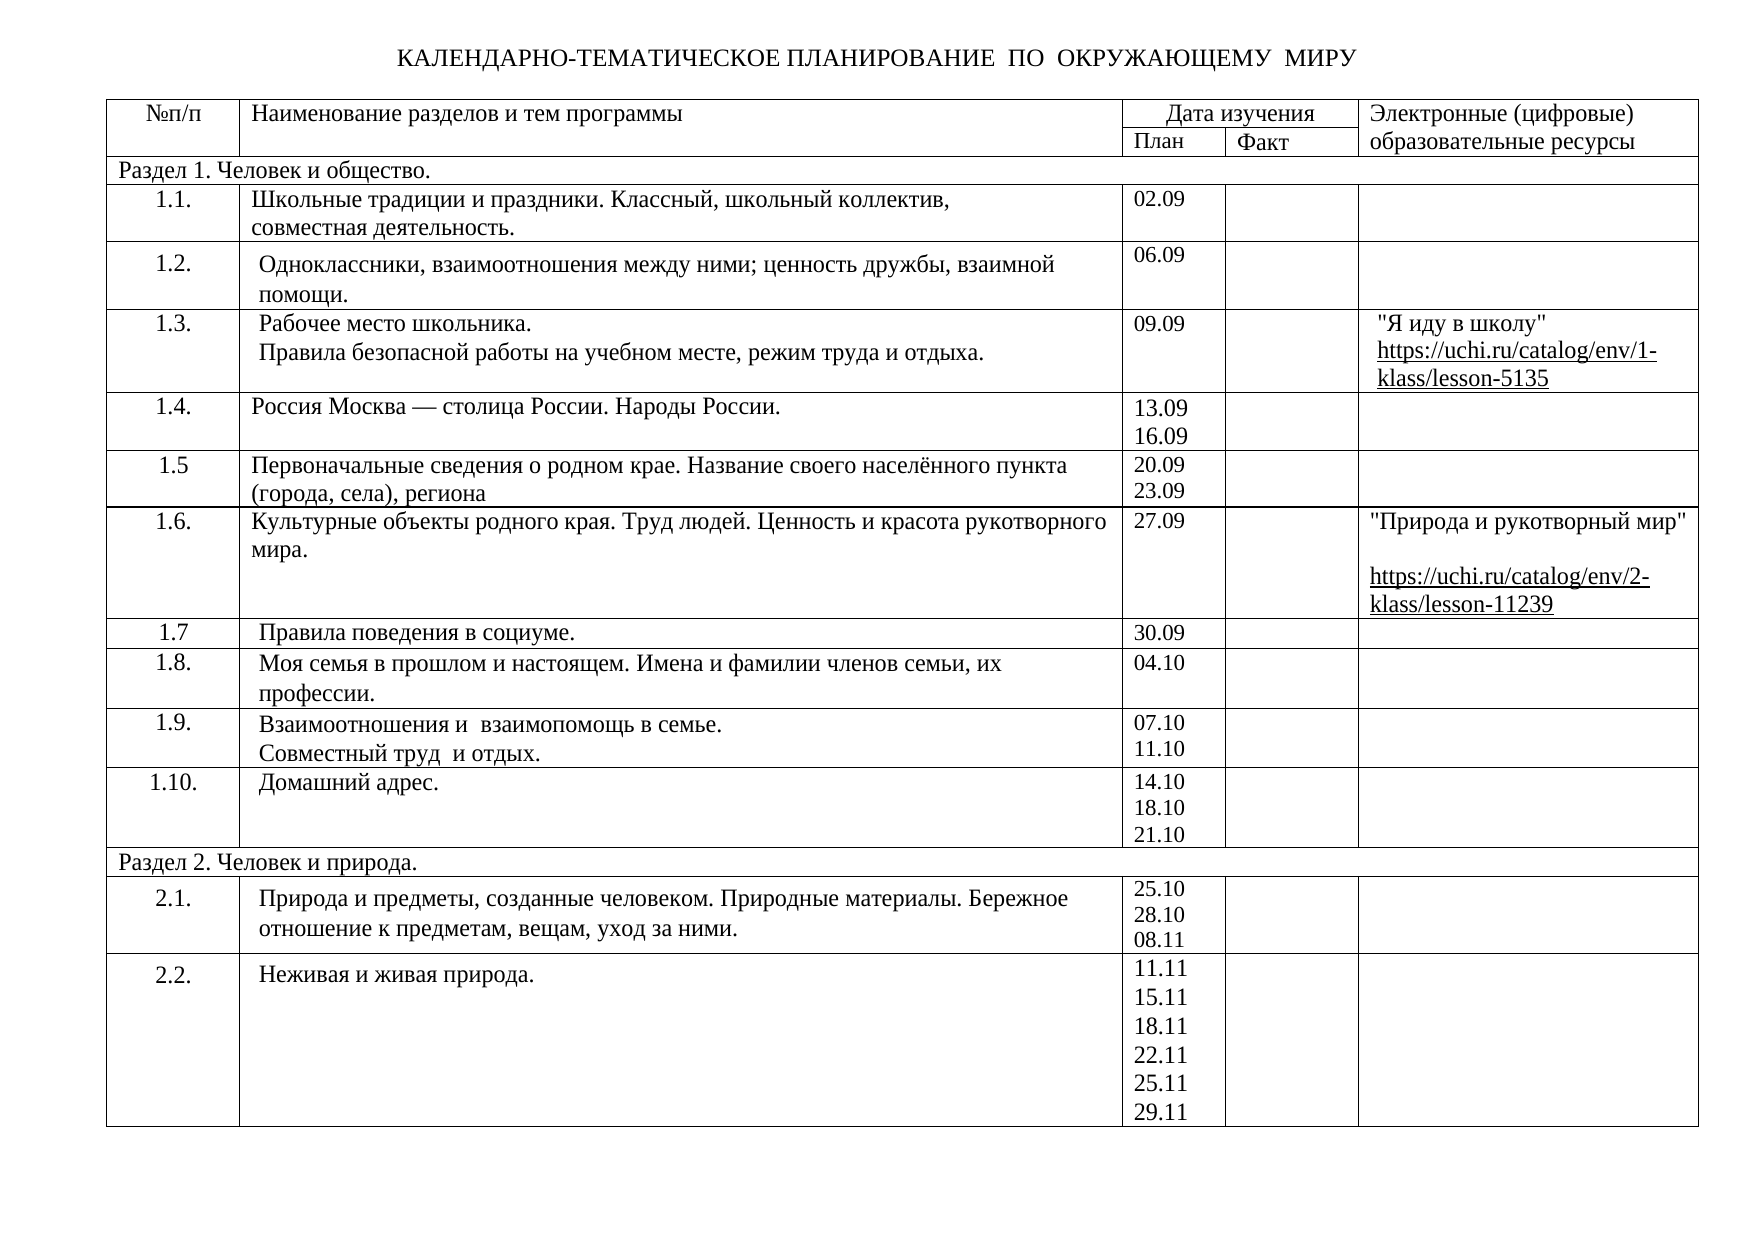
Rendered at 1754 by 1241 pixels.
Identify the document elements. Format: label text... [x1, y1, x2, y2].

table_header №п/п [107, 100, 239, 156]
table_cell [1226, 242, 1358, 308]
table_cell Домашний адрес. [240, 768, 1122, 847]
table_cell Раздел 1. Человек и общество. [107, 157, 1698, 184]
table_cell 20.09 23.09 [1123, 451, 1225, 506]
table_cell [1226, 619, 1358, 647]
table_cell [1226, 393, 1358, 450]
table_cell 13.09 16.09 [1123, 393, 1225, 450]
table_cell Моя семья в прошлом и настоящем. Имена и фамилии членов семьи, их профессии. [240, 649, 1122, 708]
table_cell 02.09 [1123, 185, 1225, 241]
table_cell [1226, 451, 1358, 506]
table_cell [1359, 242, 1698, 308]
table_cell 04.10 [1123, 649, 1225, 708]
table_cell Природа и предметы, созданные человеком. Природные материалы. Бережное отношение к предметам, вещам, уход за ними. [240, 877, 1122, 952]
table_cell Раздел 2. Человек и природа. [107, 848, 1698, 876]
table_cell 1.5 [107, 451, 239, 506]
table_cell Школьные традиции и праздники. Классный, школьный коллектив, совместная деятельность. [240, 185, 1122, 241]
table_header Наименование разделов и тем программы [240, 100, 1122, 156]
table_cell [1359, 877, 1698, 952]
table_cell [240, 954, 1122, 1126]
table_cell Факт [1226, 128, 1358, 156]
table_cell Взаимоотношения и взаимопомощь в семье. Совместный труд и отдых. [240, 709, 1122, 767]
table_cell 1.6. [107, 508, 239, 618]
table_cell "Природа и рукотворный мир" https://uchi.ru/catalog/env/2-klass/lesson-11239 [1359, 508, 1698, 618]
table_header Дата изучения [1123, 100, 1358, 127]
table_cell Одноклассники, взаимоотношения между ними; ценность дружбы, взаимной помощи. [240, 242, 1122, 308]
table_cell 2.1. [107, 877, 239, 952]
table_cell [1359, 954, 1698, 1126]
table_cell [1123, 954, 1225, 1126]
table_cell [1226, 649, 1358, 708]
table_cell 09.09 [1123, 310, 1225, 392]
table_cell 1.4. [107, 393, 239, 450]
table_cell 07.10 11.10 [1123, 709, 1225, 767]
table_cell 27.09 [1123, 508, 1225, 618]
table_cell [1226, 768, 1358, 847]
table_cell [1226, 877, 1358, 952]
table_cell "Я иду в школу" https://uchi.ru/catalog/env/1-klass/lesson-5135 [1359, 310, 1698, 392]
table_cell [1359, 709, 1698, 767]
table_cell [1226, 310, 1358, 392]
table_cell Рабочее место школьника. Правила безопасной работы на учебном месте, режим труда и отдыха. [240, 310, 1122, 392]
table_cell План [1123, 128, 1225, 156]
table_cell [1226, 508, 1358, 618]
table_cell 1.2. [107, 242, 239, 308]
table_cell Правила поведения в социуме. [240, 619, 1122, 647]
table_cell Культурные объекты родного края. Труд людей. Ценность и красота рукотворного мира. [240, 508, 1122, 618]
table_cell [1359, 649, 1698, 708]
table_cell [1359, 185, 1698, 241]
table_cell 06.09 [1123, 242, 1225, 308]
table_cell [1226, 954, 1358, 1126]
table_cell 1.9. [107, 709, 239, 767]
table_cell 25.10 28.10 08.11 [1123, 877, 1225, 952]
table_cell 14.10 18.10 21.10 [1123, 768, 1225, 847]
table_cell 2.2. [107, 954, 239, 1126]
table_cell [1359, 451, 1698, 506]
table_cell Первоначальные сведения о родном крае. Название своего населённого пункта (города, села), региона [240, 451, 1122, 506]
table_cell 1.8. [107, 649, 239, 708]
table_cell 1.7 [107, 619, 239, 647]
table_cell 30.09 [1123, 619, 1225, 647]
table_cell [1359, 768, 1698, 847]
table_cell [1359, 393, 1698, 450]
table_cell 1.3. [107, 310, 239, 392]
table_cell 1.10. [107, 768, 239, 847]
table_cell [1226, 185, 1358, 241]
table_cell [1359, 619, 1698, 647]
table_cell 1.1. [107, 185, 239, 241]
text КАЛЕНДАРНО-ТЕМАТИЧЕСКОЕ ПЛАНИРОВАНИЕ ПО ОКРУЖАЮЩЕМУ МИРУ [118, 44, 1636, 72]
table_cell Россия Москва — столица России. Народы России. [240, 393, 1122, 450]
table_cell [1226, 709, 1358, 767]
table_header Электронные (цифровые) образовательные ресурсы [1359, 100, 1698, 156]
